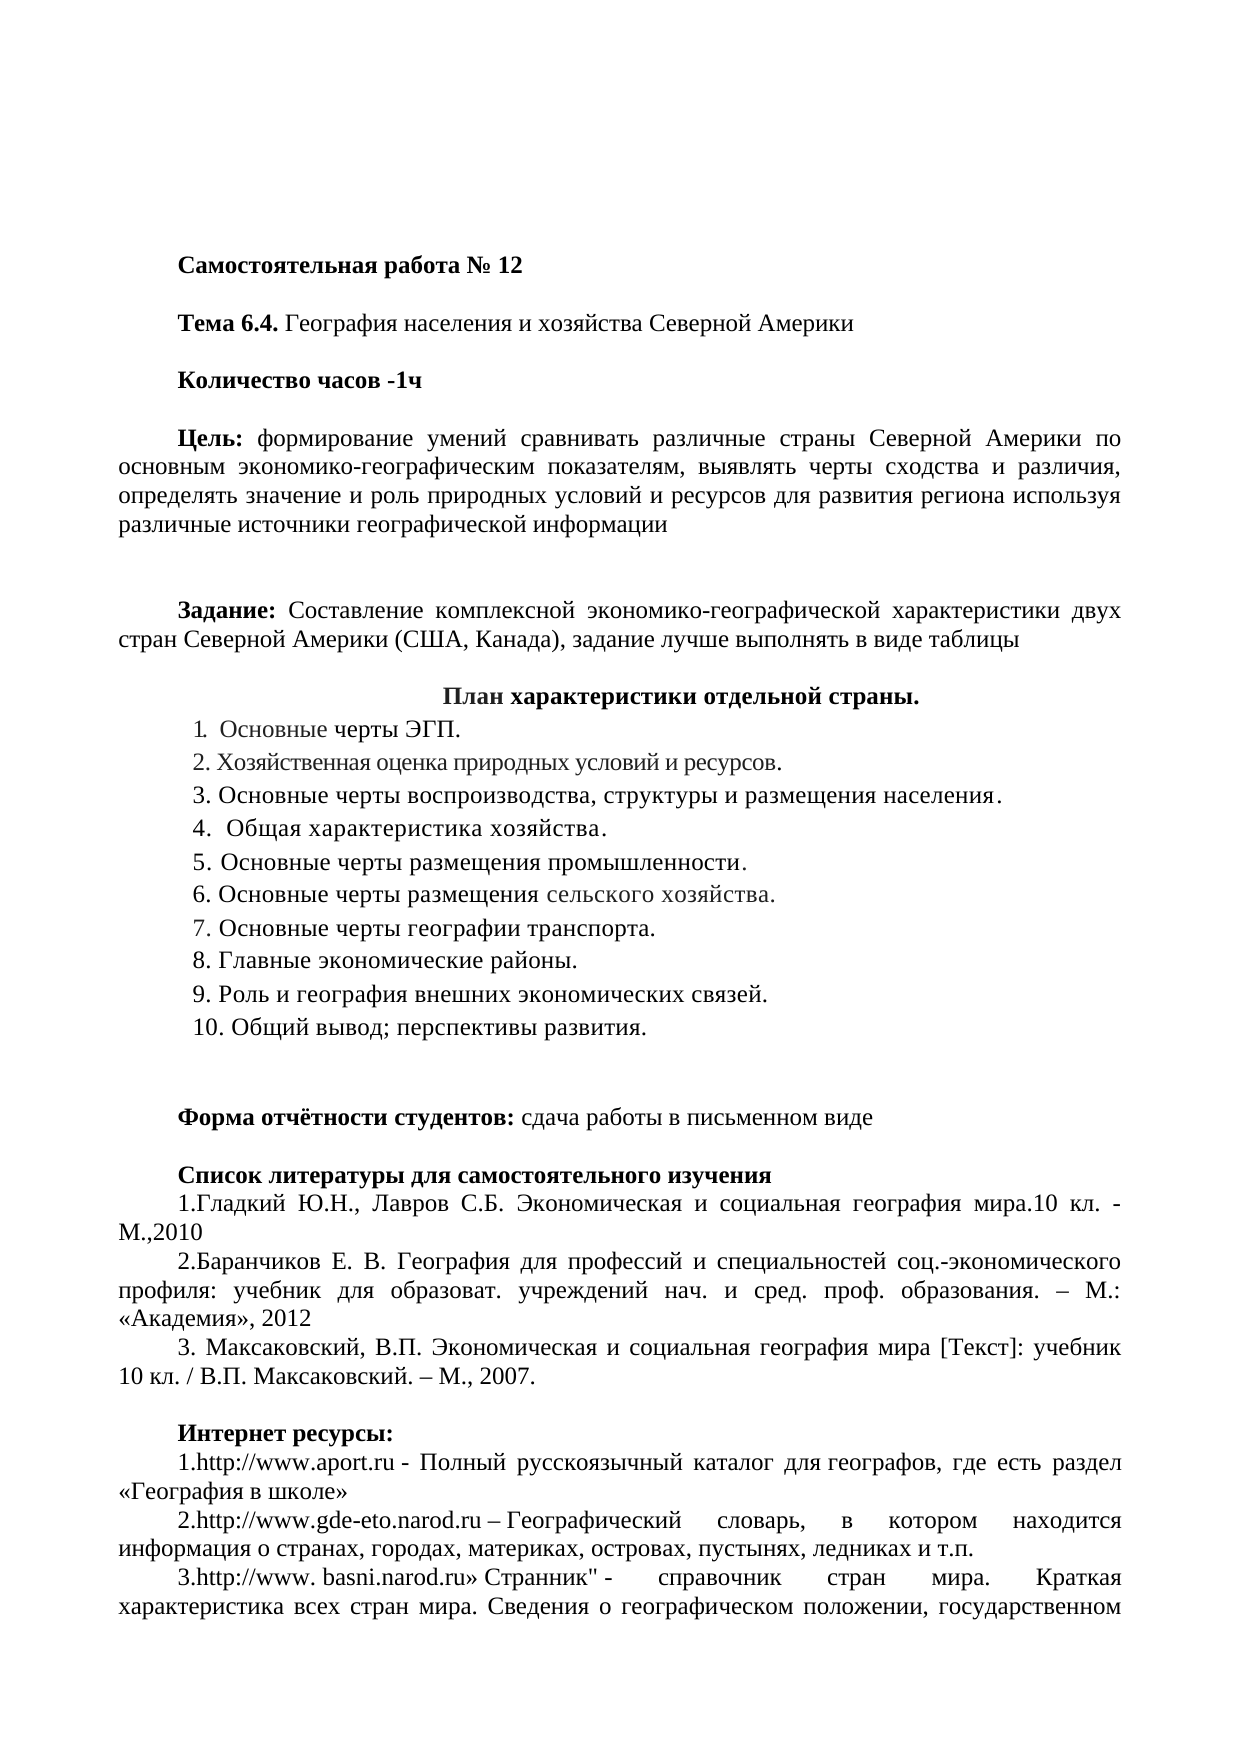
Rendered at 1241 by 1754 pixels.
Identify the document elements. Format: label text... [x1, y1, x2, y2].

text Форма отчётности студентов: сдача работы в письменном виде [118, 1102, 1122, 1131]
text 1. Основные черты ЭГП. [119, 714, 1122, 743]
text 1.http://www.aport.ru - Полный русскоязычный каталог для географов, где есть раздел «География в школе» [118, 1447, 1122, 1505]
text 3. Максаковский, В.П. Экономическая и социальная география мира [Текст]: учебник 10 кл. / В.П. Максаковский. – М., 2007. [118, 1332, 1122, 1390]
text 6. Основные черты размещения сельского хозяйства. [119, 879, 1122, 908]
text Количество часов -1ч [118, 365, 1122, 394]
text 2. Хозяйственная оценка природных условий и ресурсов. [119, 747, 1122, 776]
text 2.http://www.gde-eto.narod.ru – Географический словарь, в котором находится информация о странах, городах, материках, островах, пустынях, ледниках и т.п. [118, 1505, 1122, 1562]
text Интернет ресурсы: [118, 1418, 1122, 1447]
text Тема 6.4. География населения и хозяйства Северной Америки [118, 308, 1122, 336]
text Самостоятельная работа № 12 [118, 250, 1122, 279]
text 5. Основные черты размещения промышленности. [119, 847, 1122, 875]
text План характеристики отдельной страны. [167, 681, 1122, 710]
text 3. Основные черты воспроизводства, структуры и размещения населения. [119, 781, 1122, 809]
text Цель: формирование умений сравнивать различные страны Северной Америки по основным экономико-географическим показателям, выявлять черты сходства и различия, определять значение и роль природных условий и ресурсов для развития региона используя различные источники географической информации [118, 423, 1122, 538]
text Задание: Составление комплексной экономико-географической характеристики двух стран Северной Америки (США, Канада), задание лучше выполнять в виде таблицы [118, 595, 1122, 653]
text 8. Главные экономические районы. [119, 946, 1122, 974]
text 10. Общий вывод; перспективы развития. [119, 1012, 1122, 1040]
text Список литературы для самостоятельного изучения [118, 1160, 1122, 1188]
text 9. Роль и география внешних экономических связей. [119, 979, 1122, 1007]
text 2.Баранчиков Е. В. География для профессий и специальностей соц.-экономического профиля: учебник для образоват. учреждений нач. и сред. проф. образования. – М.: «Академия», 2012 [118, 1246, 1122, 1332]
text 1.Гладкий Ю.Н., Лавров С.Б. Экономическая и социальная география мира.10 кл. -М.,2010 [118, 1188, 1122, 1246]
text 4. Общая характеристика хозяйства. [119, 813, 1122, 842]
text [118, 1562, 1122, 1620]
text 7. Основные черты географии транспорта. [119, 913, 1122, 941]
